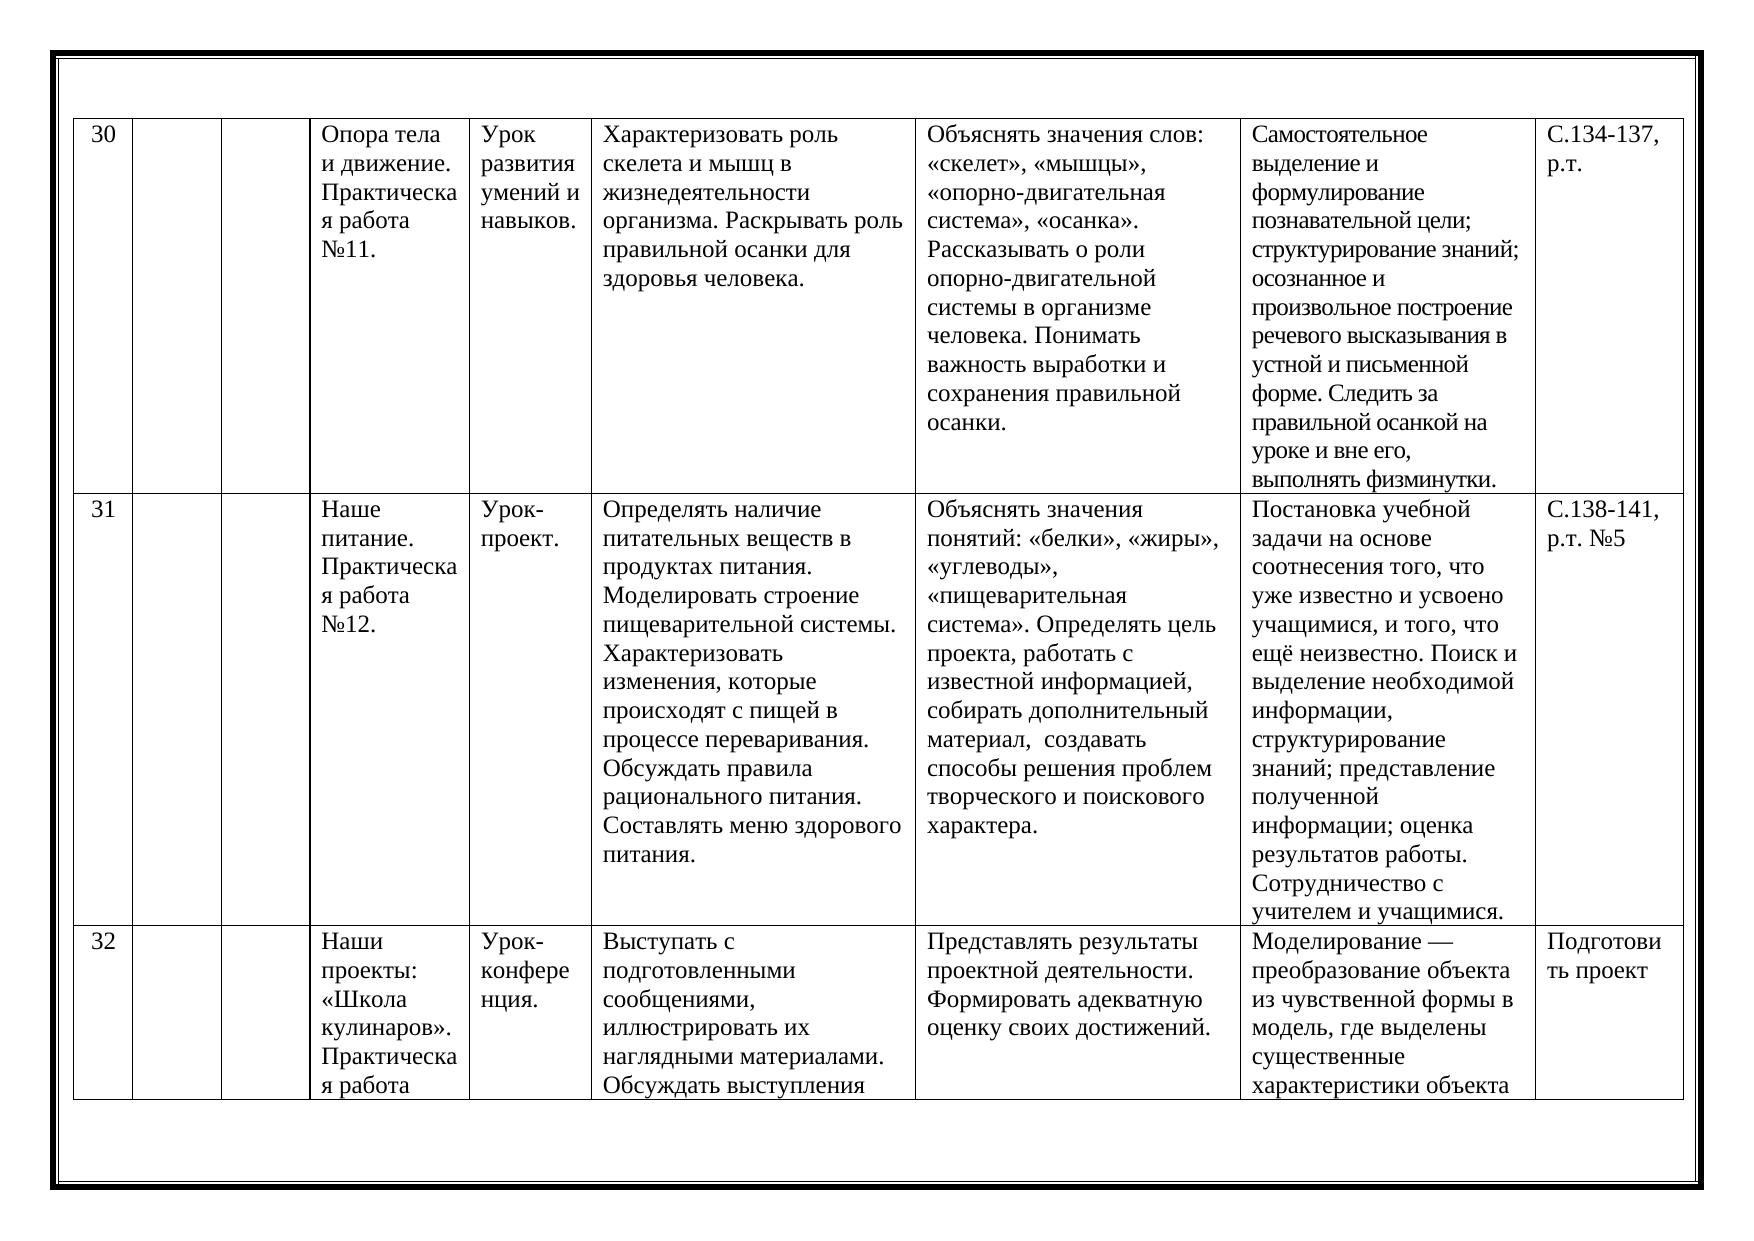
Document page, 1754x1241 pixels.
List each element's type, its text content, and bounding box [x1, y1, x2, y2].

table_cell [222, 926, 309, 1099]
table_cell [311, 926, 469, 1099]
table_cell [222, 494, 309, 925]
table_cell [916, 926, 1240, 1099]
table_cell Подготовить проект [1536, 926, 1683, 1099]
table_cell Самостоятельное выделение и формулирование познавательной цели; структурирование знаний; осознанное и произвольное построение речевого высказывания в устной и письменной форме. Следить за правильной осанкой на уроке и вне его, выполнять физминутки. [1241, 119, 1535, 493]
table_cell [133, 494, 221, 925]
table_cell 30 [74, 119, 132, 493]
table_cell Определять наличие питательных веществ в продуктах питания. Моделировать строение пищеварительной системы. Характеризовать изменения, которые происходят с пищей в процессе переваривания. Обсуждать правила рационального питания. Составлять меню здорового питания. [592, 494, 915, 925]
table_cell Урок развития умений и навыков. [470, 119, 591, 493]
table_cell Постановка учебной задачи на основе соотнесения того, что уже известно и усвоено учащимися, и того, что ещё неизвестно. Поиск и выделение необходимой информации, структурирование знаний; представление полученной информации; оценка результатов работы. Сотрудничество с учителем и учащимися. [1241, 494, 1535, 925]
table_cell Объяснять значения понятий: «белки», «жиры», «углеводы», «пищеварительная система». Определять цель проекта, работать с известной информацией, собирать дополнительный материал, создавать способы решения проблем творческого и поискового характера. [916, 494, 1240, 925]
table_cell Опора тела и движение. Практическая работа №11. [311, 119, 469, 493]
table_cell Урок-проект. [470, 494, 591, 925]
table_cell 31 [74, 494, 132, 925]
table_cell Объяснять значения слов: «скелет», «мышцы», «опорно-двигательная система», «осанка». Рассказывать о роли опорно-двигательной системы в организме человека. Понимать важность выработки и сохранения правильной осанки. [916, 119, 1240, 493]
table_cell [592, 926, 915, 1099]
table_cell [133, 926, 221, 1099]
table_cell Урок-конференция. [470, 926, 591, 1099]
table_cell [1241, 926, 1535, 1099]
table_cell Характеризовать роль скелета и мышц в жизнедеятельности организма. Раскрывать роль правильной осанки для здоровья человека. [592, 119, 915, 493]
table_cell [133, 119, 221, 493]
table_cell [222, 119, 309, 493]
table_cell С.138-141, р.т. №5 [1536, 494, 1683, 925]
table_cell Наше питание. Практическая работа №12. [311, 494, 469, 925]
table_cell 32 [74, 926, 132, 1099]
table_cell С.134-137, р.т. [1536, 119, 1683, 493]
